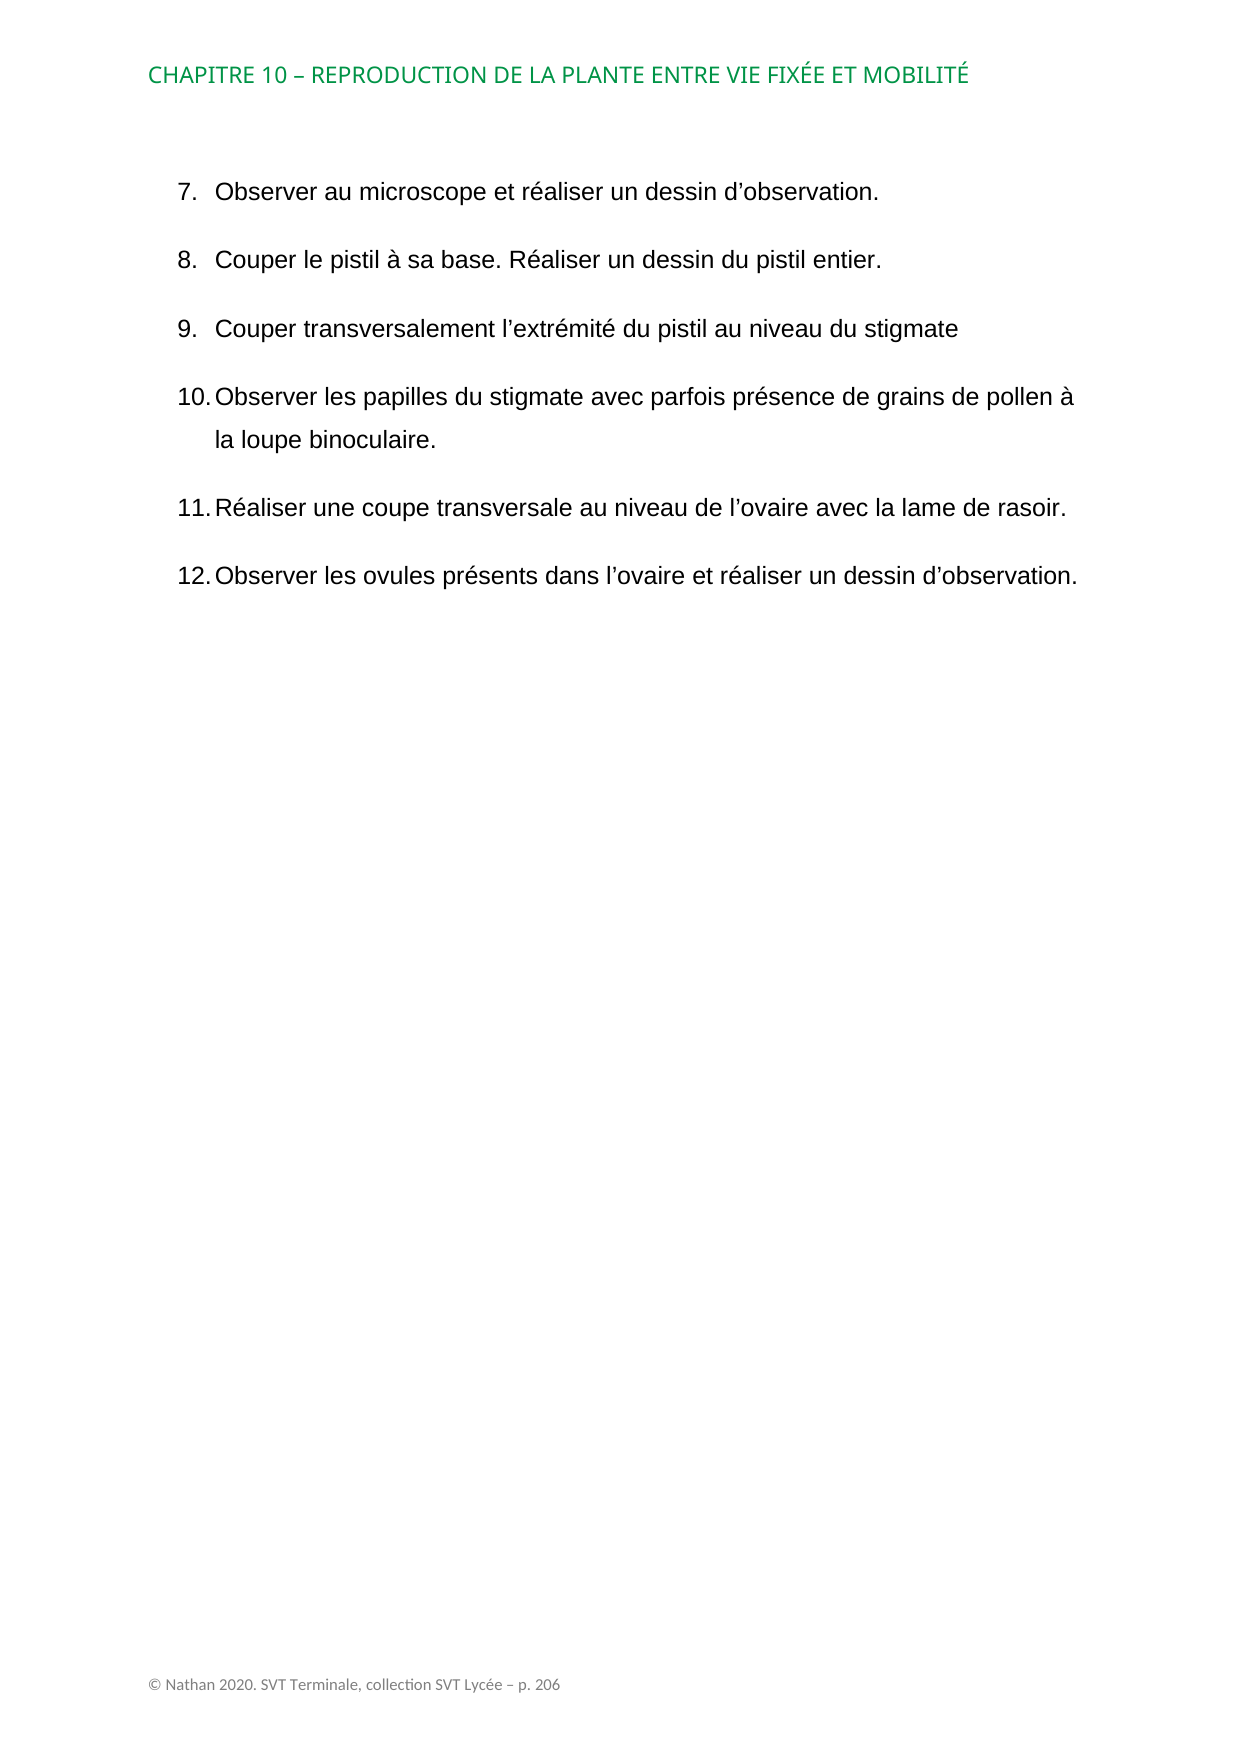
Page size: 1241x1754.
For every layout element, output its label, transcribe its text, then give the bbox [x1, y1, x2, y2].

list Observer les ovules présents dans l’ovaire et réaliser un dessin d’observation. [177, 561, 1093, 590]
list Couper transversalement l’extrémité du pistil au niveau du stigmate [177, 313, 1093, 342]
list Réaliser une coupe transversale au niveau de l’ovaire avec la lame de rasoir. [177, 493, 1093, 522]
list Couper le pistil à sa base. Réaliser un dessin du pistil entier. [177, 245, 1093, 274]
list Observer au microscope et réaliser un dessin d’observation. [177, 177, 1093, 206]
list Observer les papilles du stigmate avec parfois présence de grains de pollen à la loupe binoculaire. [177, 382, 1093, 453]
